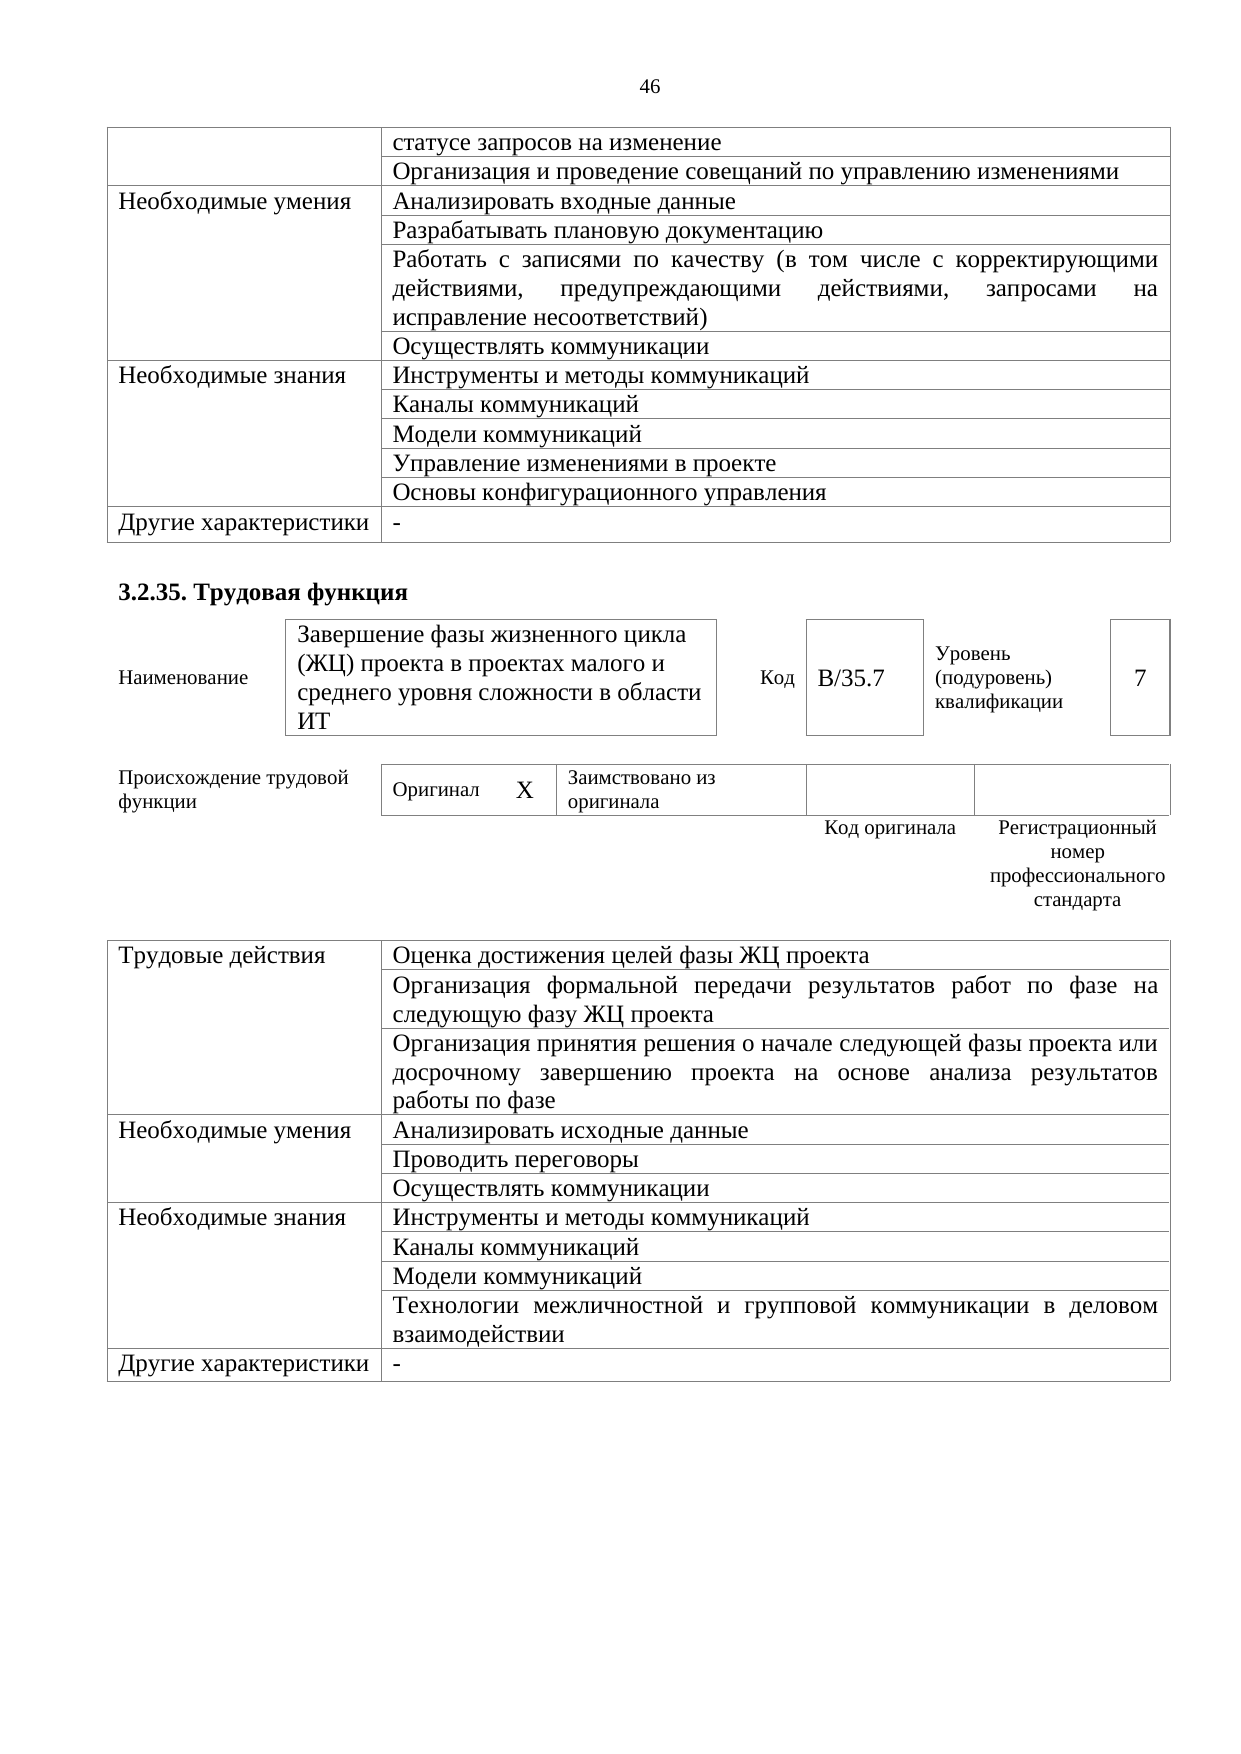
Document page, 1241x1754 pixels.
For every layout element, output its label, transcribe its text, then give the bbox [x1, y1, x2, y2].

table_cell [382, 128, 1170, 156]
subtitle 3.2.35. Трудовая функция [118, 577, 1181, 606]
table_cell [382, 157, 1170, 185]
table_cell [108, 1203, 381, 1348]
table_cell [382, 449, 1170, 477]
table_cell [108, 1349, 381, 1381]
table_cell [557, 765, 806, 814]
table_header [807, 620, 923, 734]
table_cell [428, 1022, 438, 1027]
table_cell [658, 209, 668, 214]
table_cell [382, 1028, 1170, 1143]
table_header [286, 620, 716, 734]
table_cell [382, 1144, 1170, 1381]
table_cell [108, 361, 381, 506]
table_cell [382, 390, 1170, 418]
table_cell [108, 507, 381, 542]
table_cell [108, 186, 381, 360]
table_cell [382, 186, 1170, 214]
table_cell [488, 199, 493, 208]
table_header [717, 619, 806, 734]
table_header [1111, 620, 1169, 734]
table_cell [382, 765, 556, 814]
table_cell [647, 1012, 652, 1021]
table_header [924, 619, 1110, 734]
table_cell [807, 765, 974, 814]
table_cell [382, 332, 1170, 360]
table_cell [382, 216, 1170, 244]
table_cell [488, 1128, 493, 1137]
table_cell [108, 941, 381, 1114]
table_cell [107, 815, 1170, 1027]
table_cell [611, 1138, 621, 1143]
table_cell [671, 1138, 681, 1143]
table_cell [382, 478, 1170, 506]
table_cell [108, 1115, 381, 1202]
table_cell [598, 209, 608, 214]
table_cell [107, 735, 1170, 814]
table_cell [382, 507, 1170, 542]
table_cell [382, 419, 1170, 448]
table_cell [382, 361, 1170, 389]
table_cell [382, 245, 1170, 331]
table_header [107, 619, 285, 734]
